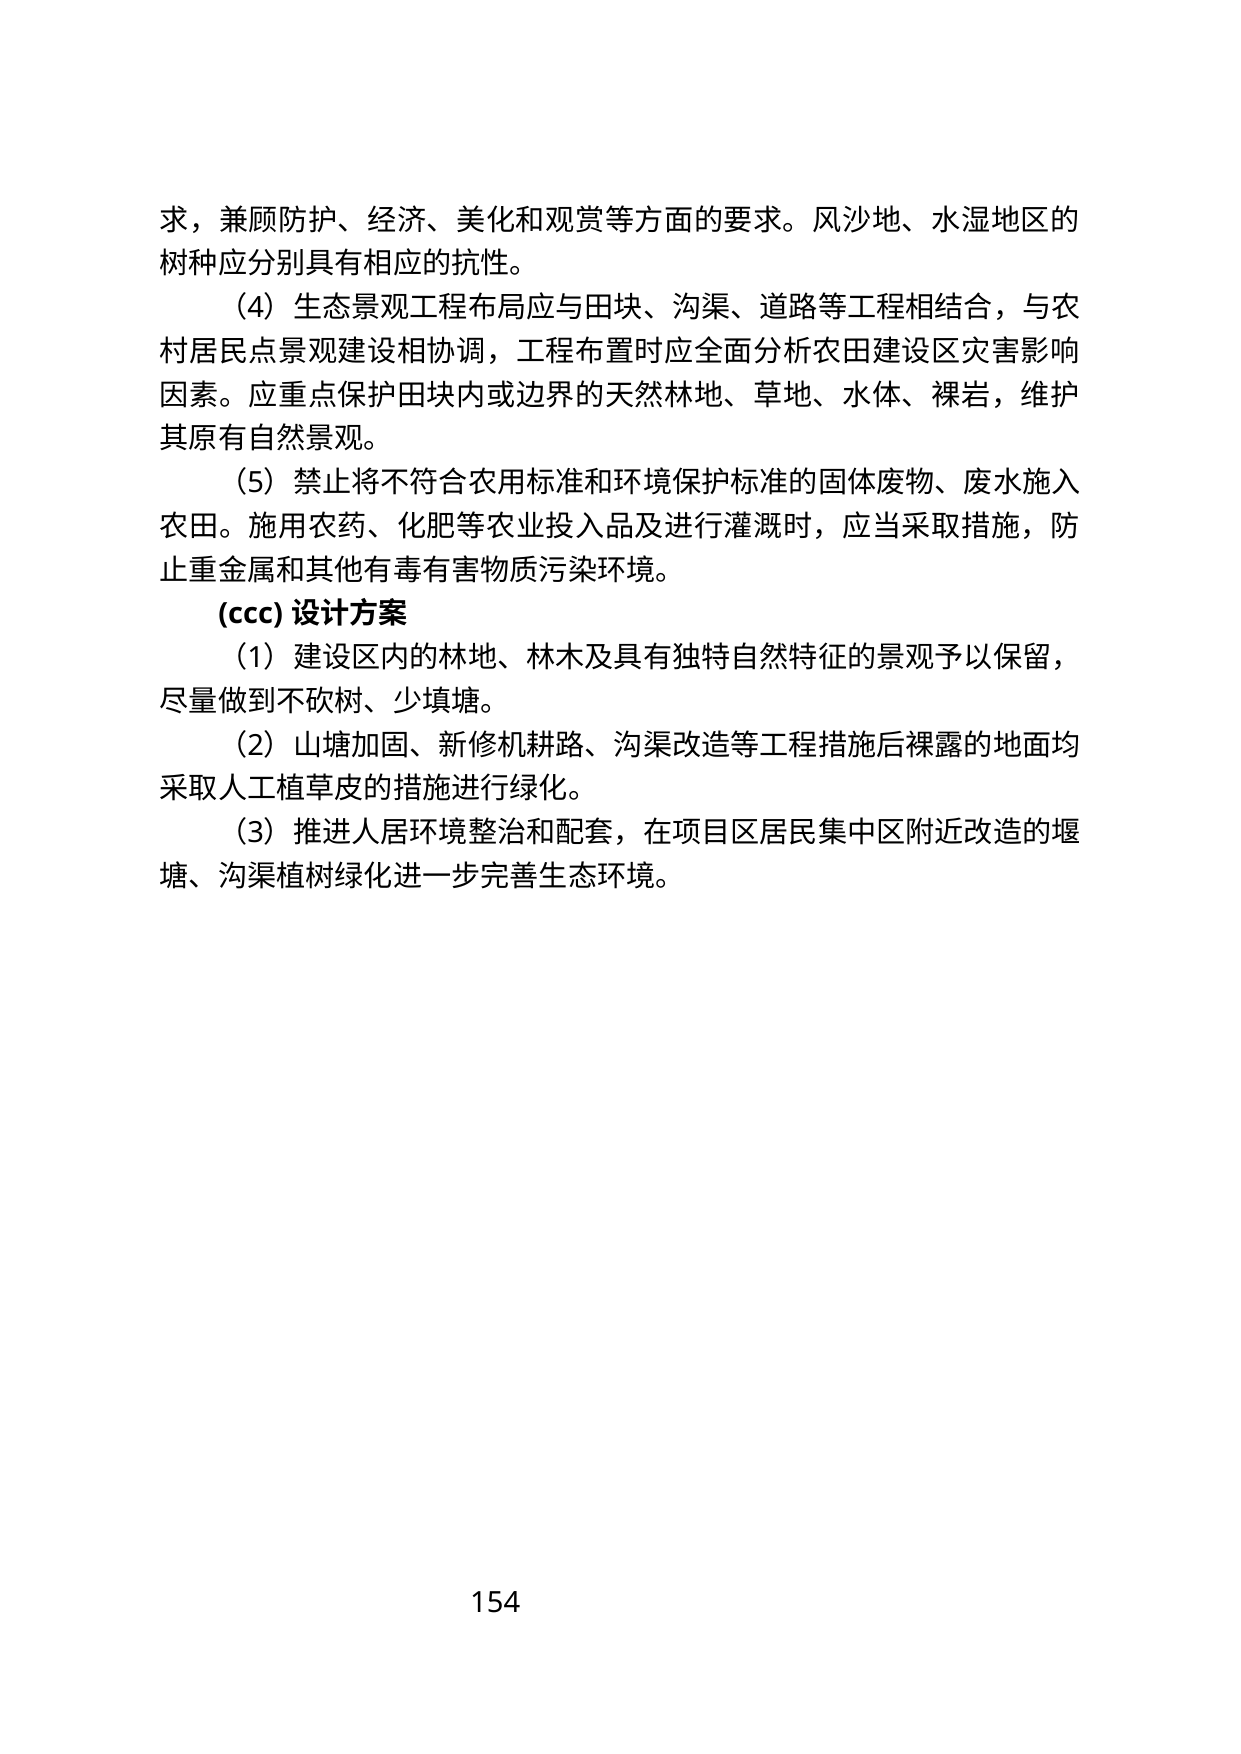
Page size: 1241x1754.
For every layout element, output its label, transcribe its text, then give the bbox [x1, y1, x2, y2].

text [159, 195, 1081, 283]
text （5）禁止将不符合农用标准和环境保护标准的固体废物、废水施入农田。施用农药、化肥等农业投入品及进行灌溉时，应当采取措施，防止重金属和其他有毒有害物质污染环境。 [159, 458, 1081, 589]
text （1）建设区内的林地、林木及具有独特自然特征的景观予以保留，尽量做到不砍树、少填塘。 [159, 633, 1081, 720]
text （4）生态景观工程布局应与田块、沟渠、道路等工程相结合，与农村居民点景观建设相协调，工程布置时应全面分析农田建设区灾害影响因素。应重点保护田块内或边界的天然林地、草地、水体、裸岩，维护其原有自然景观。 [159, 283, 1081, 458]
text （3）推进人居环境整治和配套，在项目区居民集中区附近改造的堰塘、沟渠植树绿化进一步完善生态环境。 [159, 808, 1081, 895]
list 设计方案 [159, 589, 1081, 633]
text （2）山塘加固、新修机耕路、沟渠改造等工程措施后裸露的地面均采取人工植草皮的措施进行绿化。 [159, 720, 1081, 808]
